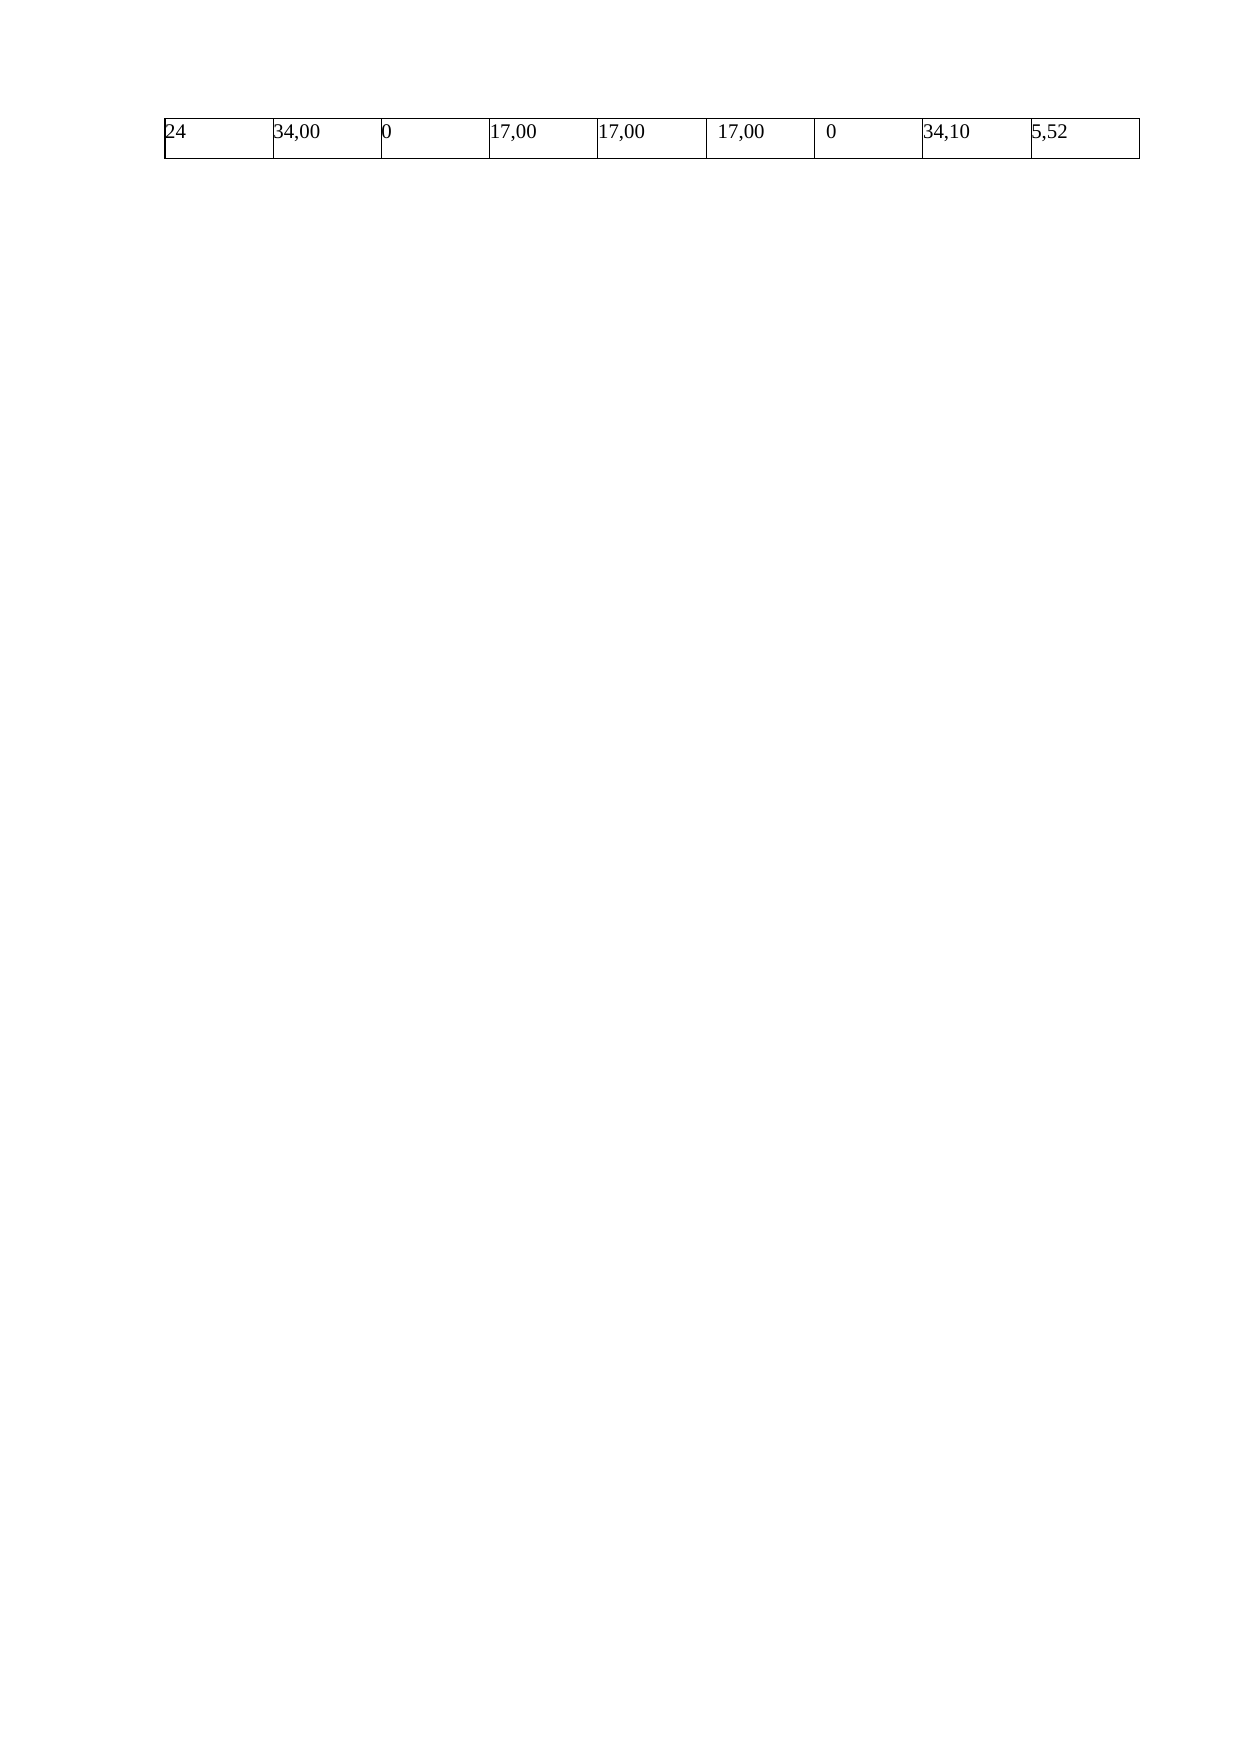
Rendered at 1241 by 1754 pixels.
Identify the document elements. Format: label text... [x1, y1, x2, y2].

table_cell 0 [382, 119, 489, 157]
table_cell 17,00 [707, 119, 814, 157]
table_cell 5,52 [1032, 119, 1139, 157]
table_cell 17,00 [490, 119, 597, 157]
table_cell 34,10 [923, 119, 1031, 157]
table_cell 17,00 [598, 119, 706, 157]
table_cell 34,00 [274, 119, 381, 157]
table_cell 0 [815, 119, 922, 157]
table_cell 24 [166, 119, 273, 157]
